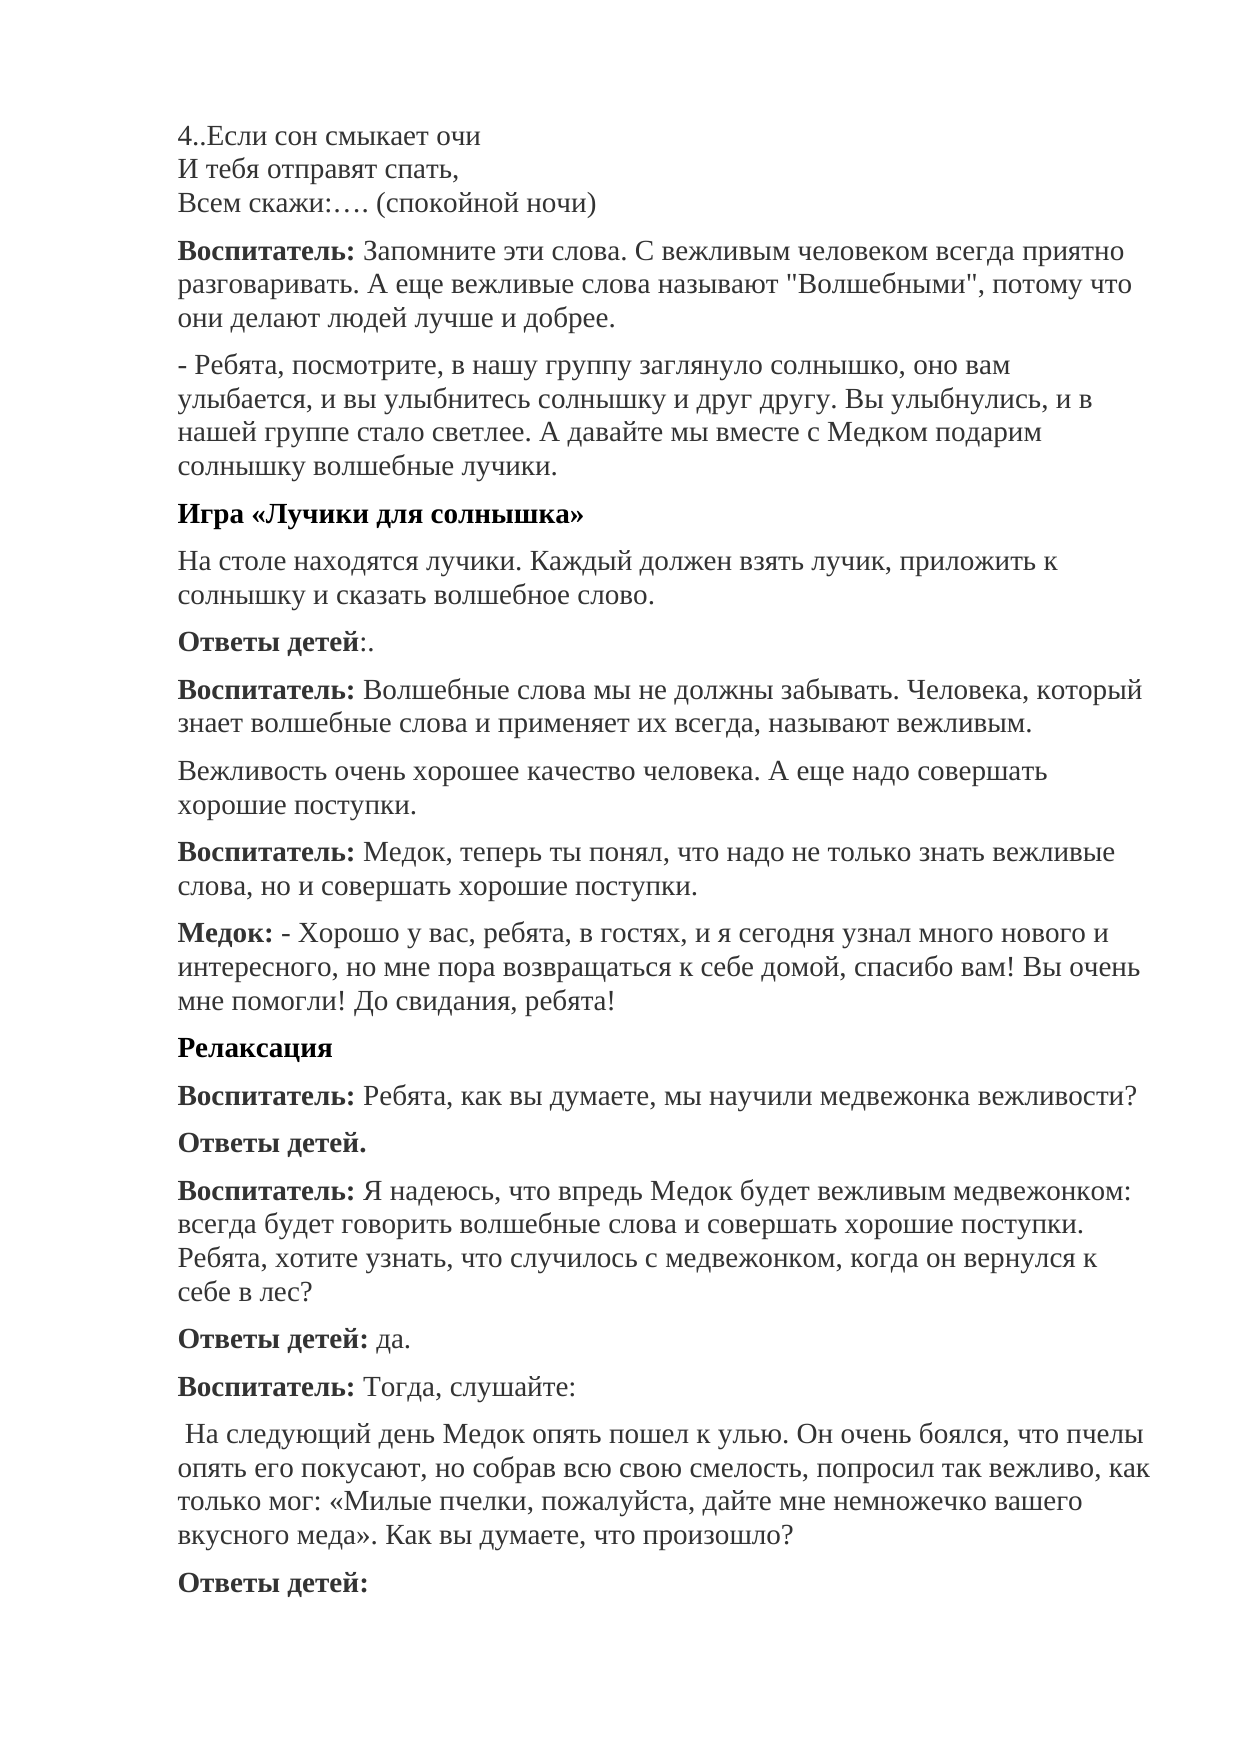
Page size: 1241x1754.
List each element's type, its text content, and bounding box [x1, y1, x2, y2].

text Воспитатель: Тогда, слушайте: [177, 1369, 1152, 1402]
text Ответы детей: [177, 1565, 1152, 1598]
text Релаксация [177, 1030, 1152, 1064]
text Игра «Лучики для солнышка» [177, 496, 1152, 529]
text Воспитатель: Я надеюсь, что впредь Медок будет вежливым медвежонком: всегда будет говорить волшебные слова и совершать хорошие поступки. Ребята, хотите узнать, что случилось с медвежонком, когда он вернулся к себе в лес? [177, 1173, 1152, 1307]
text Ответы детей: да. [177, 1321, 1152, 1355]
text - Ребята, посмотрите, в нашу группу заглянуло солнышко, оно вам улыбается, и вы улыбнитесь солнышку и друг другу. Вы улыбнулись, и в нашей группе стало светлее. А давайте мы вместе с Медком подарим солнышку волшебные лучики. [177, 347, 1152, 482]
text Воспитатель: Медок, теперь ты понял, что надо не только знать вежливые слова, но и совершать хорошие поступки. [177, 834, 1152, 901]
text Воспитатель: Волшебные слова мы не должны забывать. Человека, который знает волшебные слова и применяет их всегда, называют вежливым. [177, 672, 1152, 739]
text Вежливость очень хорошее качество человека. А еще надо совершать хорошие поступки. [177, 753, 1152, 820]
text Воспитатель: Ребята, как вы думаете, мы научили медвежонка вежливости? [177, 1078, 1152, 1111]
text Ответы детей. [177, 1125, 1152, 1159]
text На следующий день Медок опять пошел к улью. Он очень боялся, что пчелы опять его покусают, но собрав всю свою смелость, попросил так вежливо, как только мог: «Милые пчелки, пожалуйста, дайте мне немножечко вашего вкусного меда». Как вы думаете, что произошло? [177, 1416, 1152, 1551]
text 4..Если сон смыкает очи И тебя отправят спать, Всем скажи:…. (спокойной ночи) [177, 118, 1152, 219]
text На столе находятся лучики. Каждый должен взять лучик, приложить к солнышку и сказать волшебное слово. [177, 543, 1152, 610]
text Ответы детей:. [177, 624, 1152, 658]
text Воспитатель: Запомните эти слова. С вежливым человеком всегда приятно разговаривать. А еще вежливые слова называют "Волшебными", потому что они делают людей лучше и добрее. [177, 233, 1152, 333]
text Медок: - Хорошо у вас, ребята, в гостях, и я сегодня узнал много нового и интересного, но мне пора возвращаться к себе домой, спасибо вам! Вы очень мне помогли! До свидания, ребята! [177, 916, 1152, 1016]
